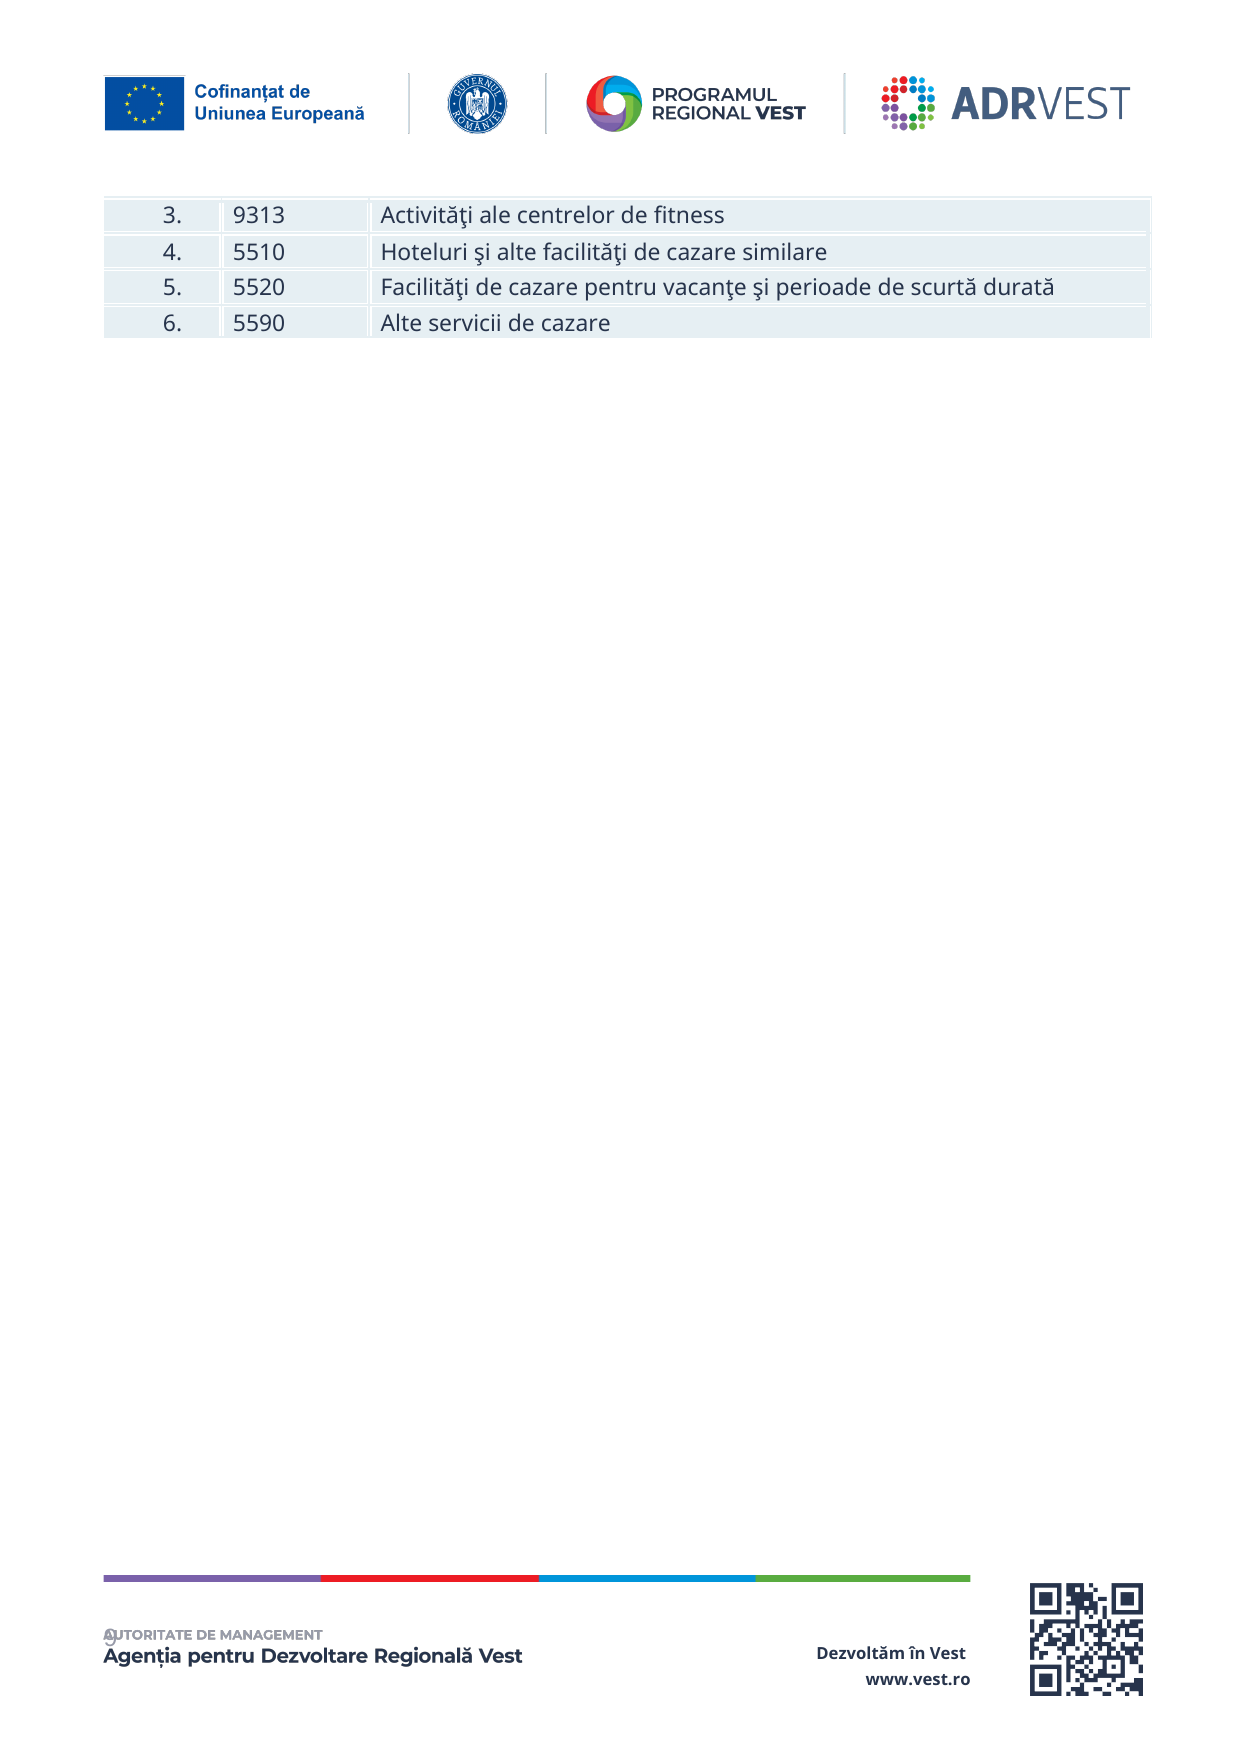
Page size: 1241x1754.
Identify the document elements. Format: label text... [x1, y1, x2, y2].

picture [103, 73, 1131, 134]
table_cell Hoteluri şi alte facilităţi de cazare similare [369, 231, 1152, 267]
table_cell [104, 200, 221, 231]
table_cell 5590 [221, 303, 369, 338]
table_cell 5520 [224, 271, 367, 303]
picture [1021, 1574, 1152, 1705]
table_cell Alte servicii de cazare [369, 303, 1152, 338]
table_cell Facilităţi de cazare pentru vacanţe şi perioade de scurtă durată [369, 267, 1152, 303]
table_cell [104, 236, 219, 267]
table_cell [104, 271, 219, 303]
table_cell 9313 [221, 196, 369, 231]
table_cell 5510 [224, 236, 367, 267]
table_cell Activităţi ale centrelor de fitness [369, 196, 1152, 231]
table_cell [104, 307, 221, 338]
